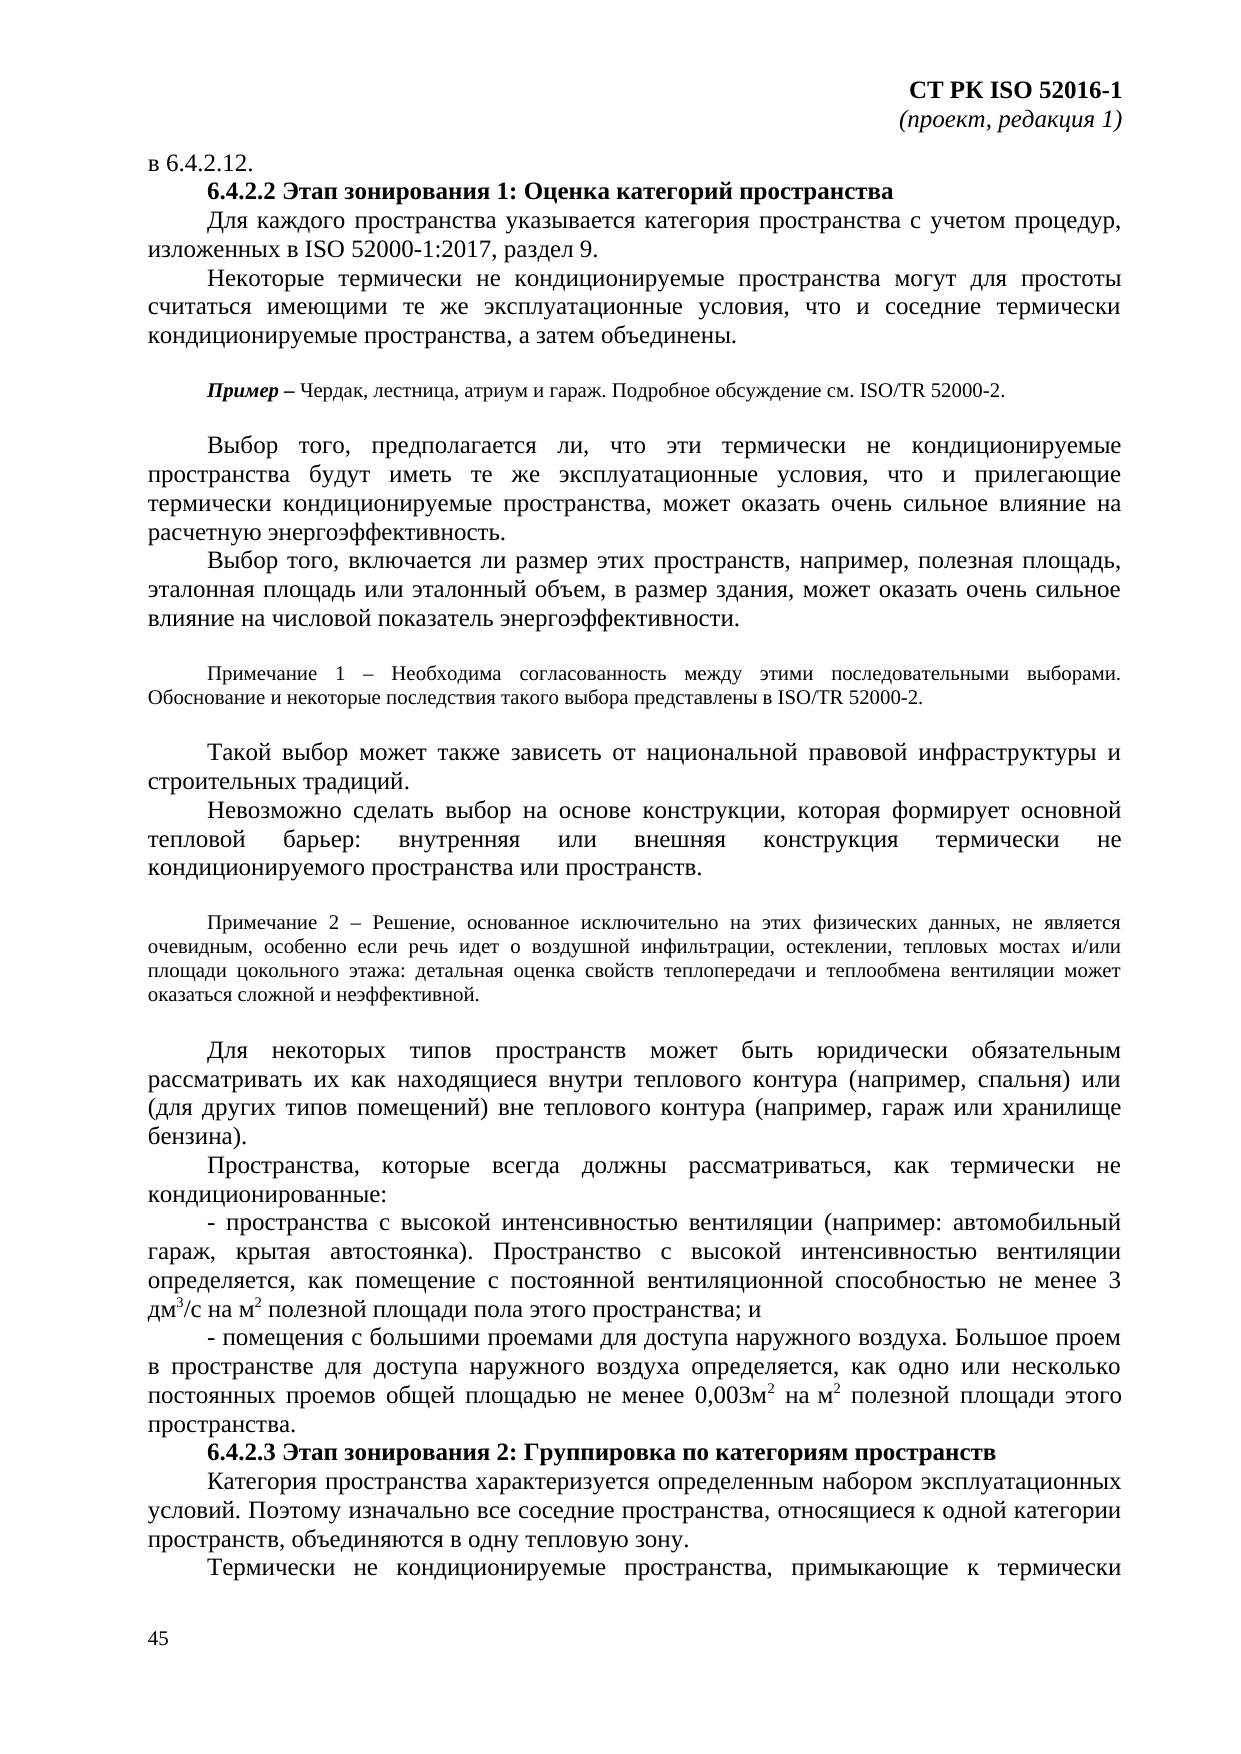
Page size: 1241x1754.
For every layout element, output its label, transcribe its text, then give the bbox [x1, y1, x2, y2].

text Категория пространства характеризуется определенным набором эксплуатационных условий. Поэтому изначально все соседние пространства, относящиеся к одной категории пространств, объединяются в одну тепловую зону. [148, 1466, 1122, 1552]
text Выбор того, предполагается ли, что эти термически не кондиционируемые пространства будут иметь те же эксплуатационные условия, что и прилегающие термически кондиционируемые пространства, может оказать очень сильное влияние на расчетную энергоэффективность. [148, 431, 1122, 546]
text Примечание 2 – Решение, основанное исключительно на этих физических данных, не является очевидным, особенно если речь идет о воздушной инфильтрации, остеклении, тепловых мостах и/или площади цокольного этажа: детальная оценка свойств теплопередачи и теплообмена вентиляции может оказаться сложной и неэффективной. [148, 910, 1122, 1006]
text Выбор того, включается ли размер этих пространств, например, полезная площадь, эталонная площадь или эталонный объем, в размер здания, может оказать очень сильное влияние на числовой показатель энергоэффективности. [148, 546, 1122, 632]
text Некоторые термически не кондиционируемые пространства могут для простоты считаться имеющими те же эксплуатационные условия, что и соседние термически кондиционируемые пространства, а затем объединены. [148, 263, 1122, 349]
text Примечание 1 – Необходима согласованность между этими последовательными выборами. Обоснование и некоторые последствия такого выбора представлены в ISO/TR 52000-2. [148, 661, 1122, 709]
text - помещения с большими проемами для доступа наружного воздуха. Большое проем в пространстве для доступа наружного воздуха определяется, как одно или несколько постоянных проемов общей площадью не менее 0,003м2 на м2 полезной площади этого пространства. [148, 1322, 1122, 1437]
text Для каждого пространства указывается категория пространства с учетом процедур, изложенных в ISO 52000-1:2017, раздел 9. [148, 205, 1122, 263]
text Для некоторых типов пространств может быть юридически обязательным рассматривать их как находящиеся внутри теплового контура (например, спальня) или (для других типов помещений) вне теплового контура (например, гараж или хранилище бензина). [148, 1035, 1122, 1150]
text На каждом этапе допускается выбор альтернативного метода. Процедура приведена в 6.4.2.12. [148, 148, 1122, 176]
text Такой выбор может также зависеть от национальной правовой инфраструктуры и строительных традиций. [148, 737, 1122, 795]
text Пример – Чердак, лестница, атриум и гараж. Подробное обсуждение см. ISO/TR 52000-2. [148, 378, 1122, 402]
text Невозможно сделать выбор на основе конструкции, которая формирует основной тепловой барьер: внутренняя или внешняя конструкция термически не кондиционируемого пространства или пространств. [148, 795, 1122, 881]
text 6.4.2.2 Этап зонирования 1: Оценка категорий пространства [148, 176, 1122, 205]
text Пространства, которые всегда должны рассматриваться, как термически не кондиционированные: [148, 1150, 1122, 1207]
text 6.4.2.3 Этап зонирования 2: Группировка по категориям пространств [148, 1437, 1122, 1466]
text - пространства с высокой интенсивностью вентиляции (например: автомобильный гараж, крытая автостоянка). Пространство с высокой интенсивностью вентиляции определяется, как помещение с постоянной вентиляционной способностью не менее 3 дм3/с на м2 полезной площади пола этого пространства; и [148, 1207, 1122, 1322]
